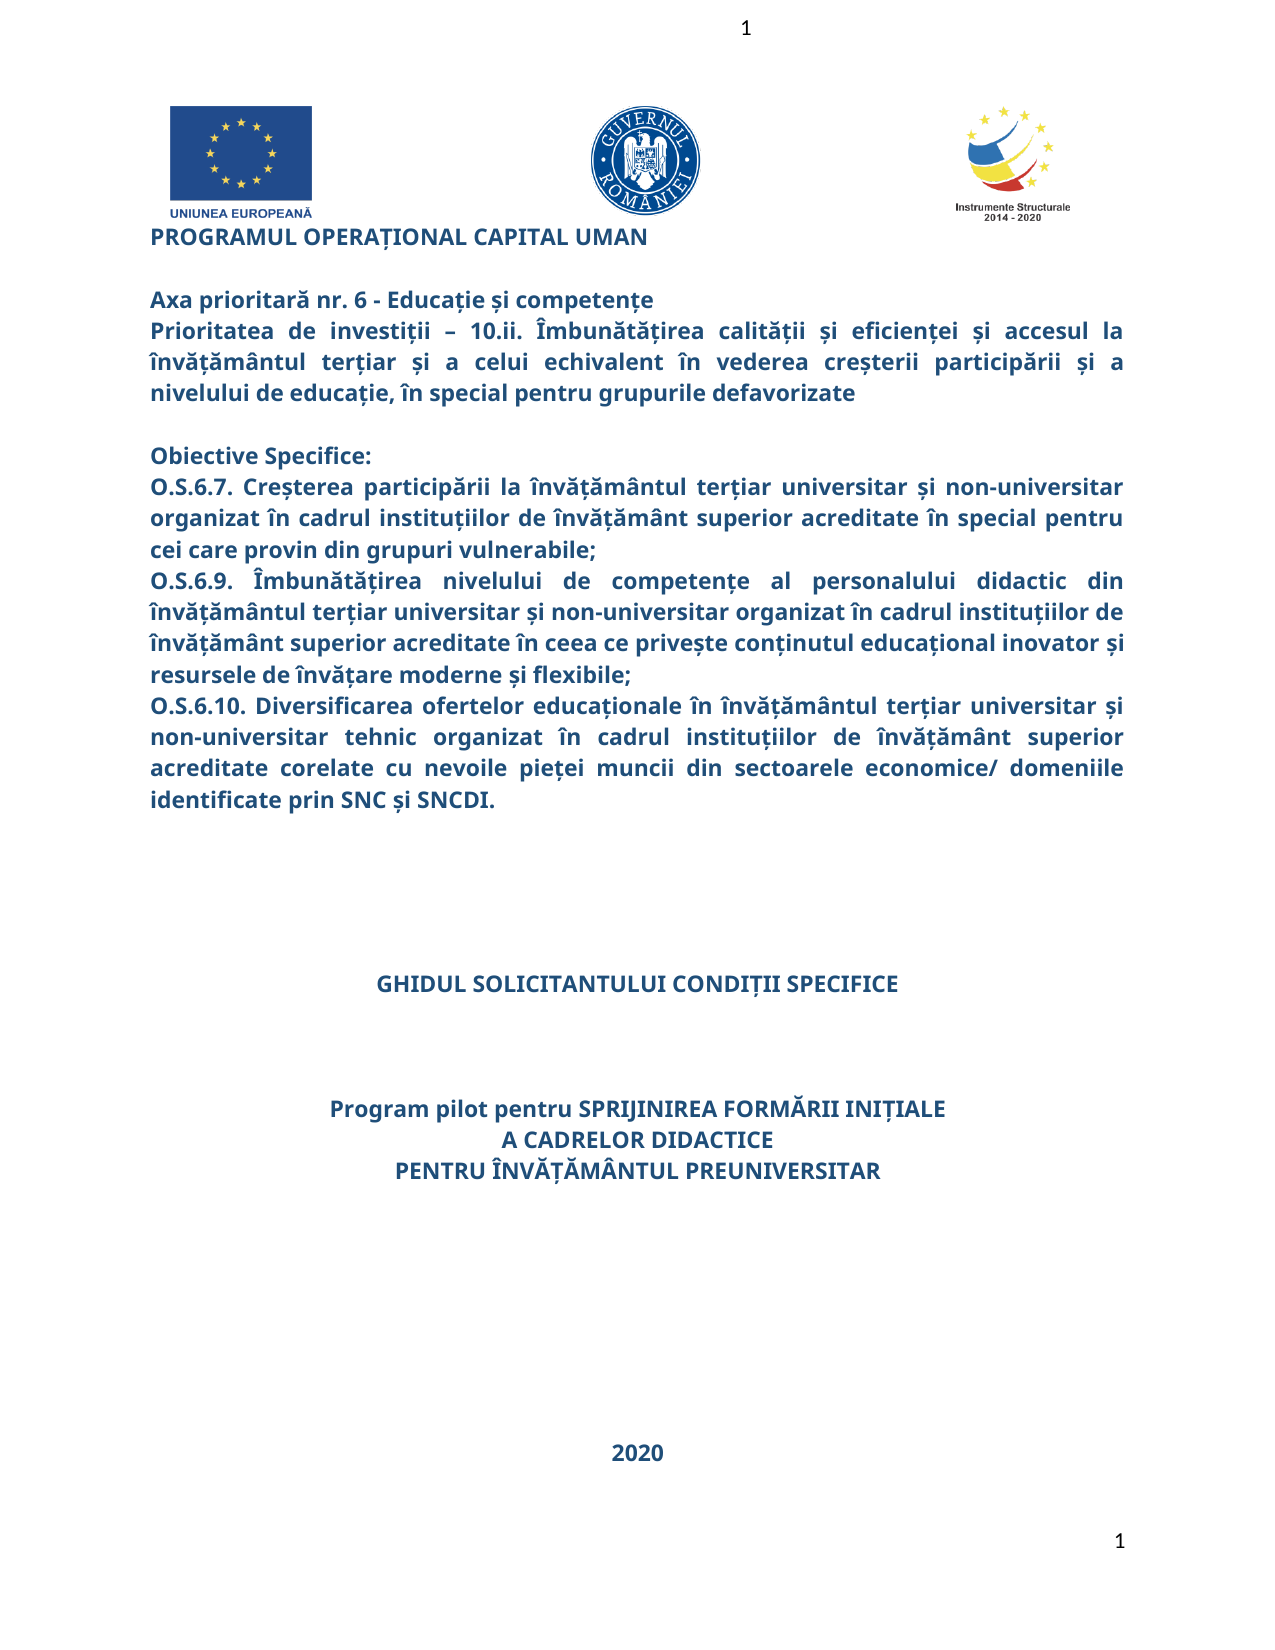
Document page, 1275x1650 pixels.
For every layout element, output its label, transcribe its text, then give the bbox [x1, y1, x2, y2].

text A CADRELOR DIDACTICE [150, 1124, 1125, 1155]
text GHIDUL SOLICITANTULUI CONDIȚII SPECIFICE [150, 968, 1125, 999]
text O.S.6.9. Îmbunătățirea nivelului de competențe al personalului didactic din învățământul terțiar universitar și non-universitar organizat în cadrul instituțiilor de învățământ superior acreditate în ceea ce privește conținutul educațional inovator şi resursele de învățare moderne şi flexibile; [150, 565, 1125, 690]
text Prioritatea de investiții – 10.ii. Îmbunătățirea calității și eficienței și accesul la învățământul terțiar și a celui echivalent în vederea creșterii participării și a nivelului de educație, în special pentru grupurile defavorizate [150, 315, 1125, 408]
picture [956, 106, 1070, 193]
text Program pilot pentru SPRIJINIREA FORMĂRII INIȚIALE [150, 1093, 1125, 1124]
text Axa prioritară nr. 6 - Educație și competențe [150, 283, 1125, 315]
text PENTRU ÎNVĂȚĂMÂNTUL PREUNIVERSITAR [150, 1155, 1125, 1187]
text Obiective Specifice: [150, 440, 1125, 471]
picture [589, 104, 701, 193]
text PROGRAMUL OPERAŢIONAL CAPITAL UMAN [150, 193, 1125, 252]
picture [170, 106, 312, 193]
text O.S.6.7. Creșterea participării la învățământul terțiar universitar și non-universitar organizat în cadrul instituțiilor de învățământ superior acreditate în special pentru cei care provin din grupuri vulnerabile; [150, 471, 1125, 565]
text 2020 [150, 1437, 1125, 1468]
text O.S.6.10. Diversificarea ofertelor educaționale în învățământul terțiar universitar și non-universitar tehnic organizat în cadrul instituțiilor de învățământ superior acreditate corelate cu nevoile pieței muncii din sectoarele economice/ domeniile identificate prin SNC şi SNCDI. [150, 690, 1125, 815]
